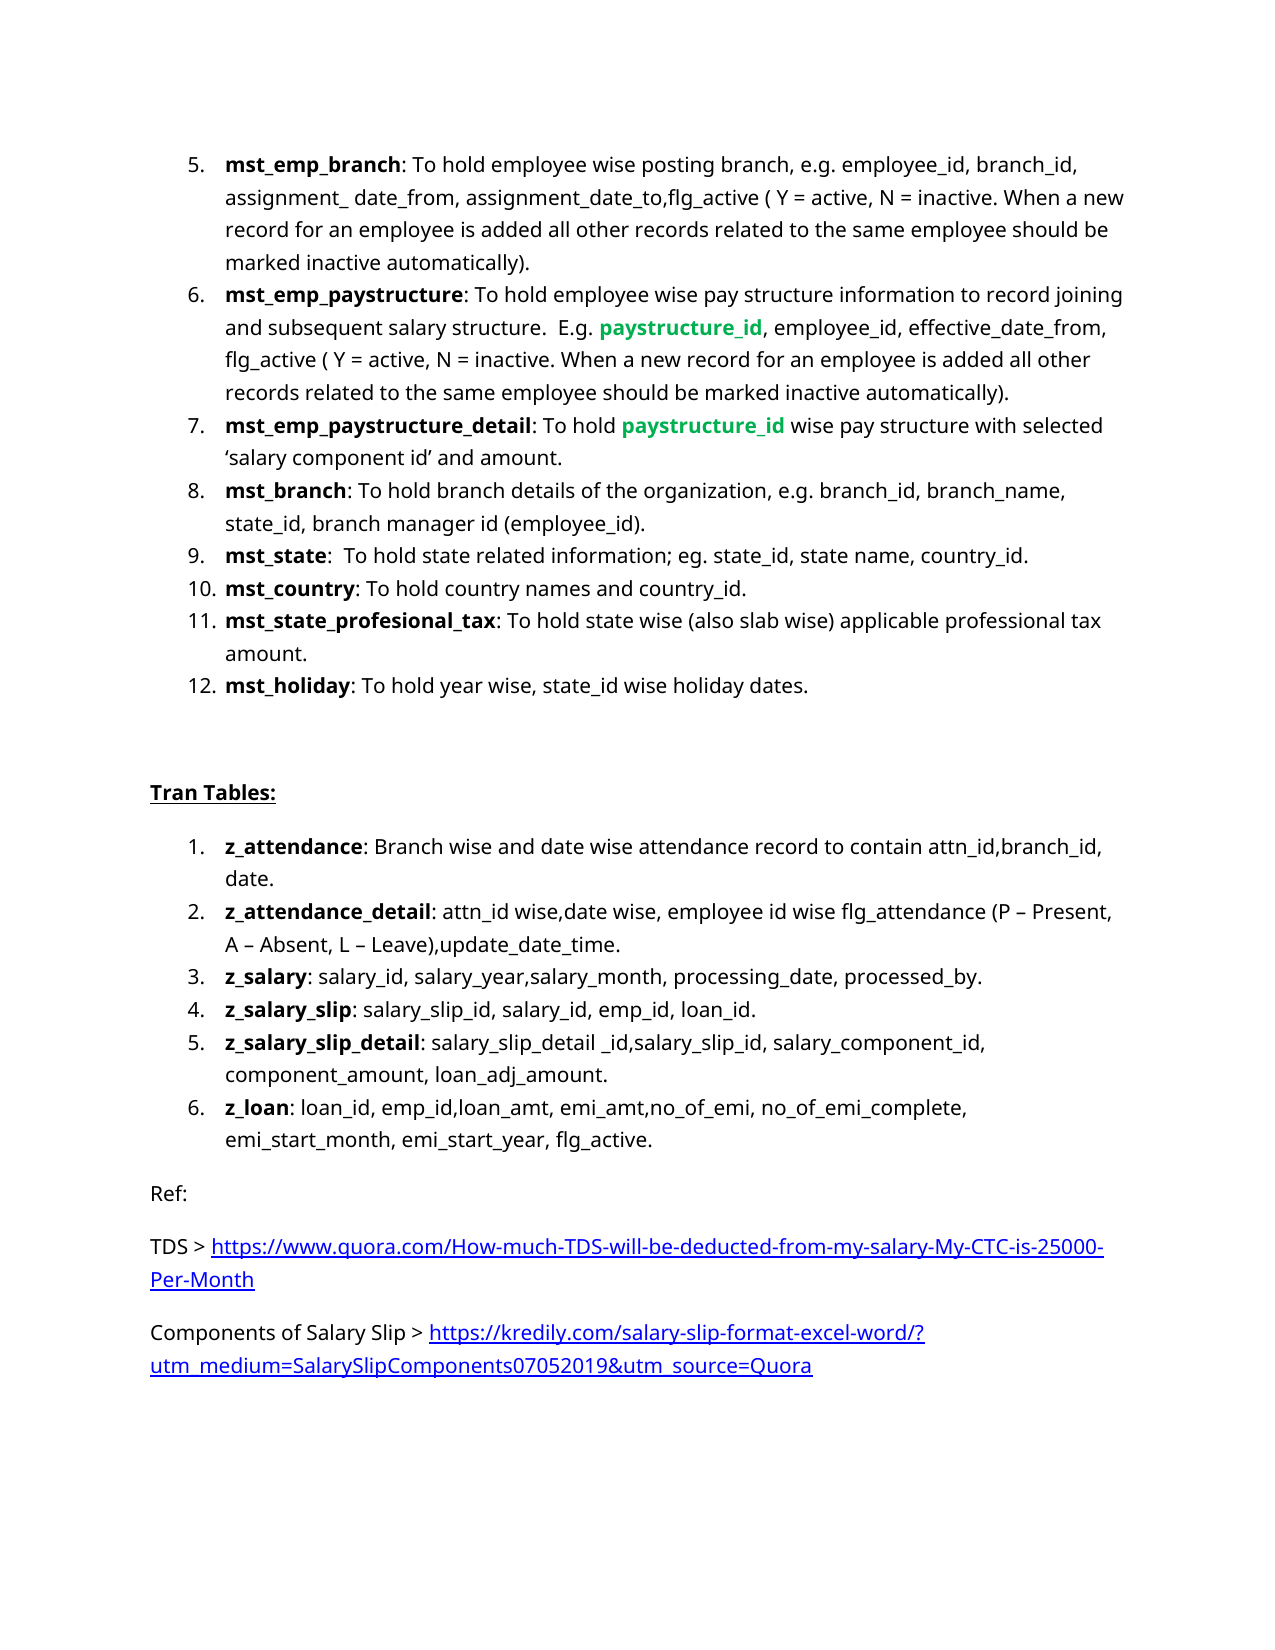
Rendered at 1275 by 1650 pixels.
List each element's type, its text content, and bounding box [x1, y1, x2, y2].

text Components of Salary Slip > https://kredily.com/salary-slip-format-excel-word/?utm_medium=SalarySlipComponents07052019&utm_source=Quora [150, 1318, 1125, 1379]
text TDS > https://www.quora.com/How-much-TDS-will-be-deducted-from-my-salary-My-CTC-is-25000-Per-Month [150, 1232, 1125, 1293]
list mst_holiday: To hold year wise, state_id wise holiday dates. [187, 672, 1125, 700]
list z_salary_slip_detail: salary_slip_detail _id,salary_slip_id, salary_component_id, component_amount, loan_adj_amount. [187, 1028, 1125, 1089]
list mst_emp_paystructure: To hold employee wise pay structure information to record joining and subsequent salary structure. E.g. paystructure_id, employee_id, effective_date_from, flg_active ( Y = active, N = inactive. When a new record for an employee is added all other records related to the same employee should be marked inactive automatically). [187, 280, 1125, 407]
list z_attendance_detail: attn_id wise,date wise, employee id wise flg_attendance (P – Present, A – Absent, L – Leave),update_date_time. [187, 897, 1125, 958]
list mst_state_profesional_tax: To hold state wise (also slab wise) applicable professional tax amount. [187, 606, 1125, 667]
list z_loan: loan_id, emp_id,loan_amt, emi_amt,no_of_emi, no_of_emi_complete, emi_start_month, emi_start_year, flg_active. [187, 1093, 1125, 1154]
list mst_emp_paystructure_detail: To hold paystructure_id wise pay structure with selected ‘salary component id’ and amount. [187, 411, 1125, 472]
list mst_country: To hold country names and country_id. [187, 574, 1125, 602]
list mst_emp_branch: To hold employee wise posting branch, e.g. employee_id, branch_id, assignment_ date_from, assignment_date_to,flg_active ( Y = active, N = inactive. When a new record for an employee is added all other records related to the same employee should be marked inactive automatically). [187, 150, 1125, 276]
list z_salary_slip: salary_slip_id, salary_id, emp_id, loan_id. [187, 995, 1125, 1023]
text Ref: [150, 1179, 1125, 1207]
list mst_branch: To hold branch details of the organization, e.g. branch_id, branch_name, state_id, branch manager id (employee_id). [187, 476, 1125, 537]
list z_salary: salary_id, salary_year,salary_month, processing_date, processed_by. [187, 962, 1125, 991]
list mst_state: To hold state related information; eg. state_id, state name, country_id. [187, 541, 1125, 570]
text Tran Tables: [150, 778, 1125, 807]
list z_attendance: Branch wise and date wise attendance record to contain attn_id,branch_id, date. [187, 832, 1125, 893]
